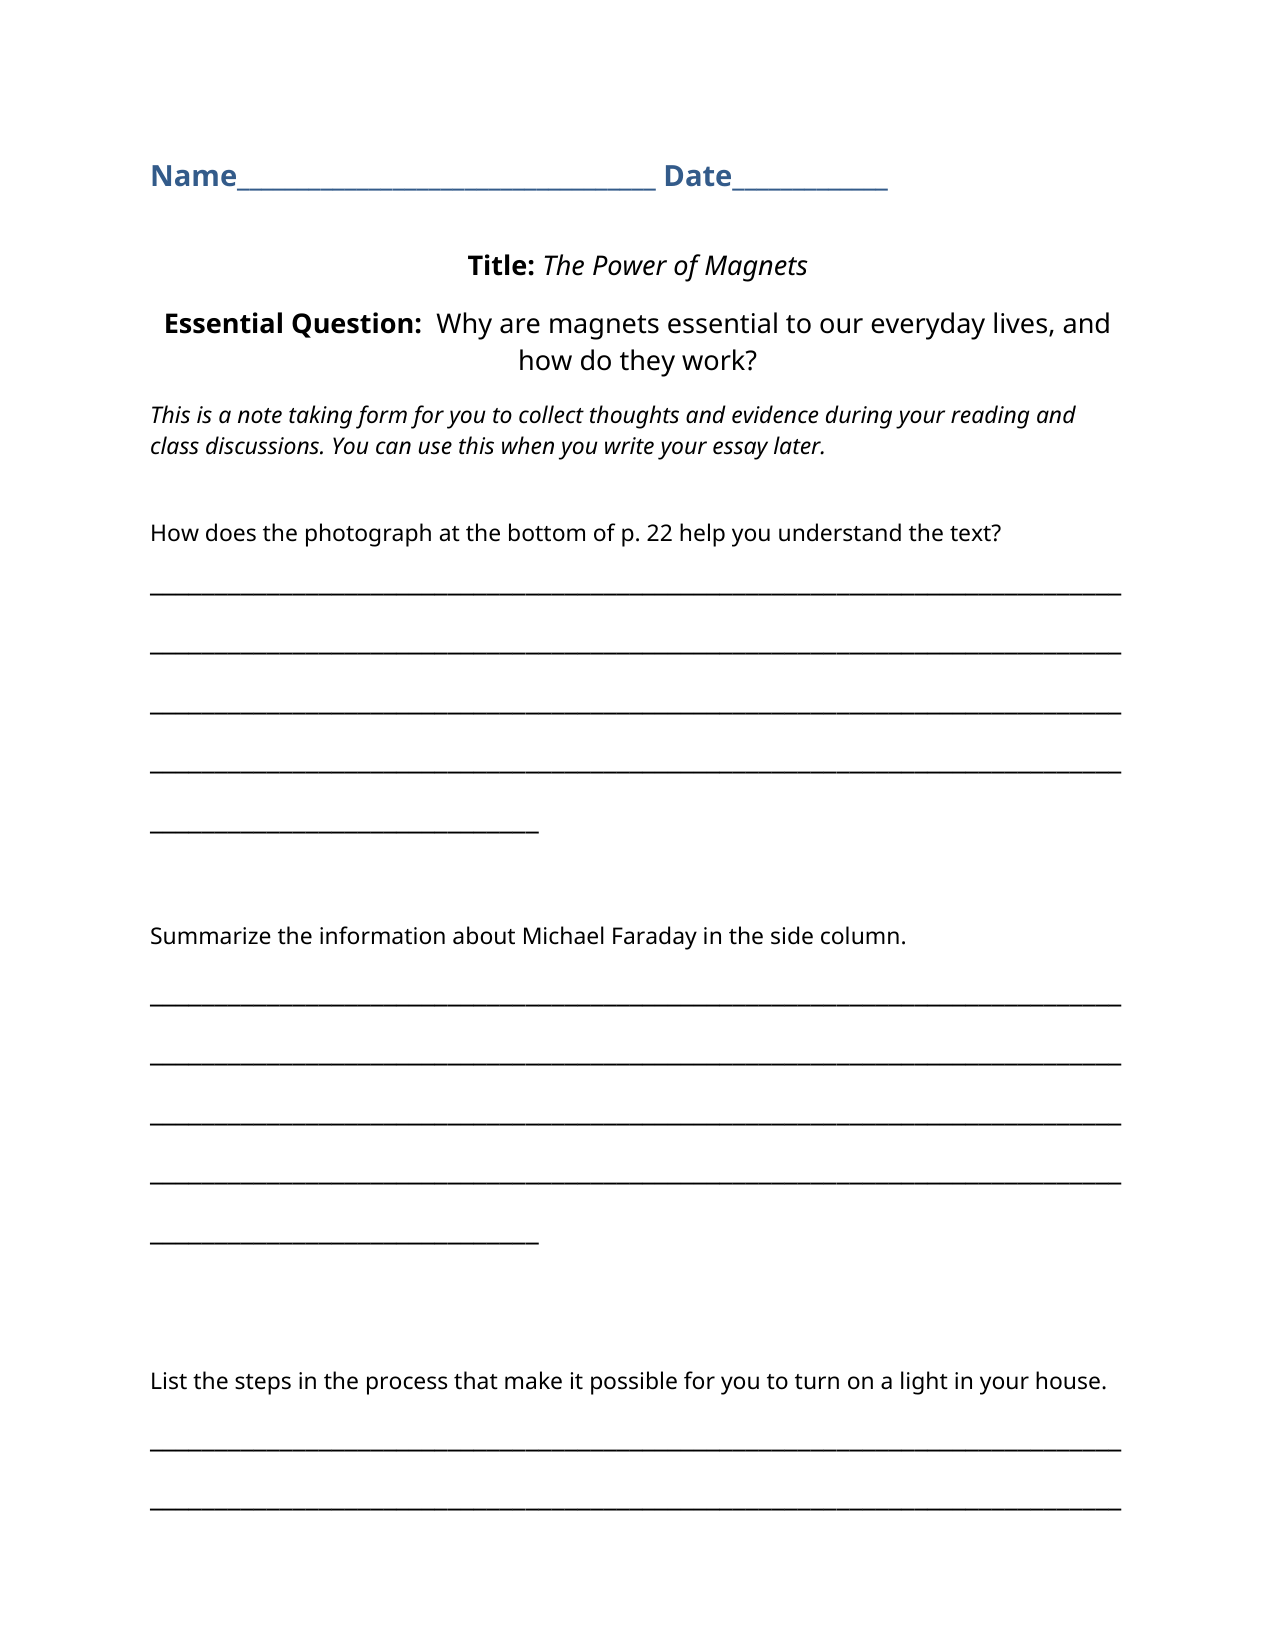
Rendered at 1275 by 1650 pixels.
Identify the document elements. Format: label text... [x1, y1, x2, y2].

text __________________________________________________________________________________________________________________________________________________________________________________________________________________________________________________________________________________________________________________________________________ [150, 560, 1125, 838]
subtitle Name___________________________________ Date_____________ [150, 155, 1125, 195]
text This is a note taking form for you to collect thoughts and evidence during your reading and class discussions. You can use this when you write your essay later. [150, 399, 1125, 462]
text How does the photograph at the bottom of p. 22 help you understand the text? [150, 516, 1125, 548]
text Title: The Power of Magnets [150, 247, 1125, 284]
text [150, 1365, 1125, 1515]
text Summarize the information about Michael Faraday in the side column. __________________________________________________________________________________________________________________________________________________________________________________________________________________________________________________________________________________________________________________________________________ [150, 920, 1125, 1249]
text Essential Question: Why are magnets essential to our everyday lives, and how do they work? [150, 304, 1125, 378]
